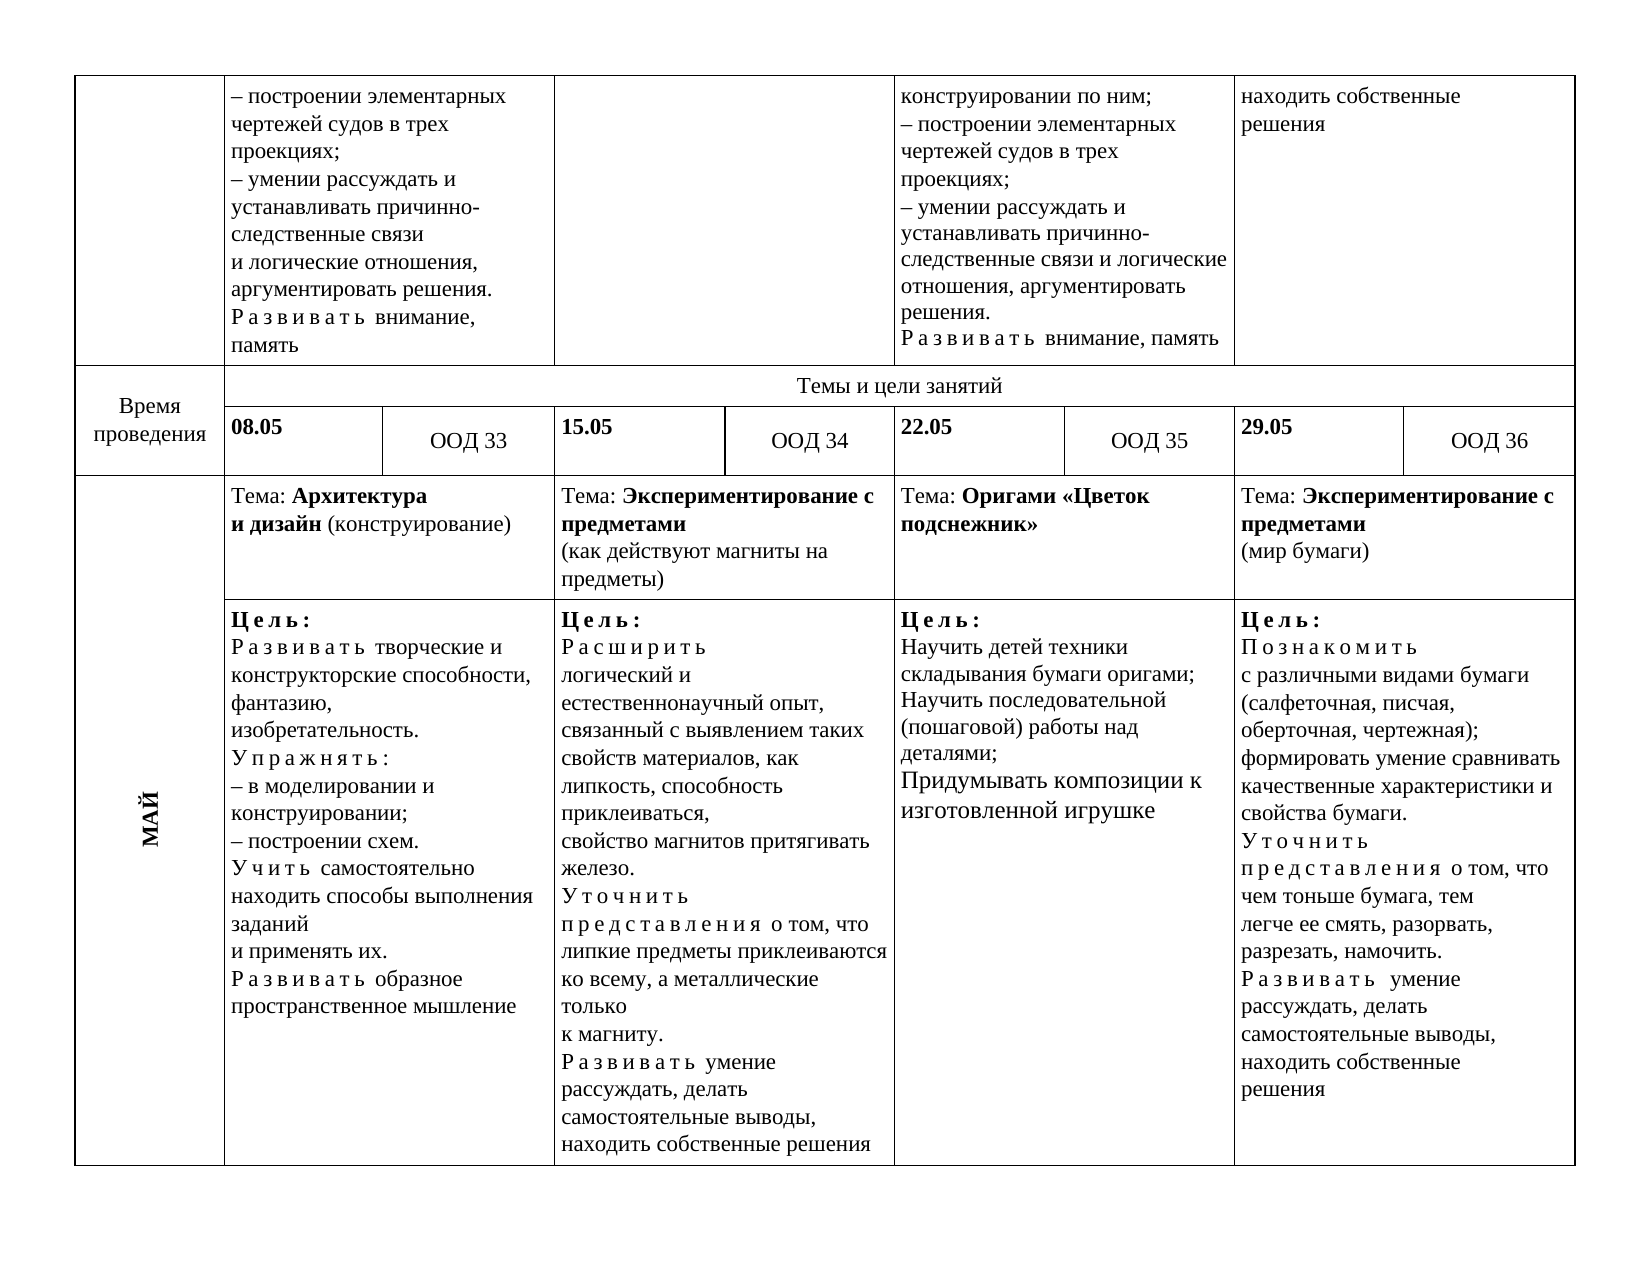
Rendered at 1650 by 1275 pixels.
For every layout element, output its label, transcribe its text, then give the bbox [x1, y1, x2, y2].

table_cell Тема: Экспериментирование с предметами (мир бумаги) [1235, 476, 1574, 599]
table_cell ООД 35 [1065, 407, 1234, 475]
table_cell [555, 76, 894, 365]
table_cell Цель: Познакомить с различными видами бумаги (салфеточная, писчая, оберточная, чертежная); формировать умение сравнивать качественные характеристики и свойства бумаги. Уточнить представления о том, что чем тоньше бумага, тем легче ее смять, разорвать, разрезать, намочить. Развивать умение рассуждать, делать самостоятельные выводы, находить собственные решения [1235, 600, 1574, 1164]
table_cell ООД 36 [1404, 407, 1574, 475]
table_cell ООД 33 [383, 407, 554, 475]
table_cell Цель: Развивать творческие и конструкторские способности, фантазию, изобретательность. Упражнять: – в моделировании и конструировании; – построении схем. Учить самостоятельно находить способы выполнения заданий и применять их. Развивать образное пространственное мышление [225, 600, 554, 1164]
table_cell 22.05 [895, 407, 1064, 475]
table_cell Тема: Экспериментирование с предметами (как действуют магниты на предметы) [555, 476, 894, 599]
table_cell Темы и цели занятий [225, 366, 1574, 406]
table_cell Время проведения [76, 366, 224, 475]
table_cell май [76, 476, 224, 1164]
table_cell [895, 76, 1234, 365]
table_cell Тема: Оригами «Цветок подснежник» [895, 476, 1234, 599]
table_cell Цель: Расширить логический и естественнонаучный опыт, связанный с выявлением таких свойств материалов, как липкость, способность приклеиваться, свойство магнитов притягивать железо. Уточнить представления о том, что липкие предметы приклеиваются ко всему, а металлические только к магниту. Развивать умение рассуждать, делать самостоятельные выводы, находить собственные решения [555, 600, 894, 1164]
table_cell 29.05 [1235, 407, 1403, 475]
table_cell ООД 34 [726, 407, 894, 475]
table_cell 08.05 [225, 407, 382, 475]
table_cell 15.05 [555, 407, 724, 475]
table_cell Тема: Архитектура и дизайн (конструирование) [225, 476, 554, 599]
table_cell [225, 76, 554, 365]
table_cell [1235, 76, 1574, 365]
